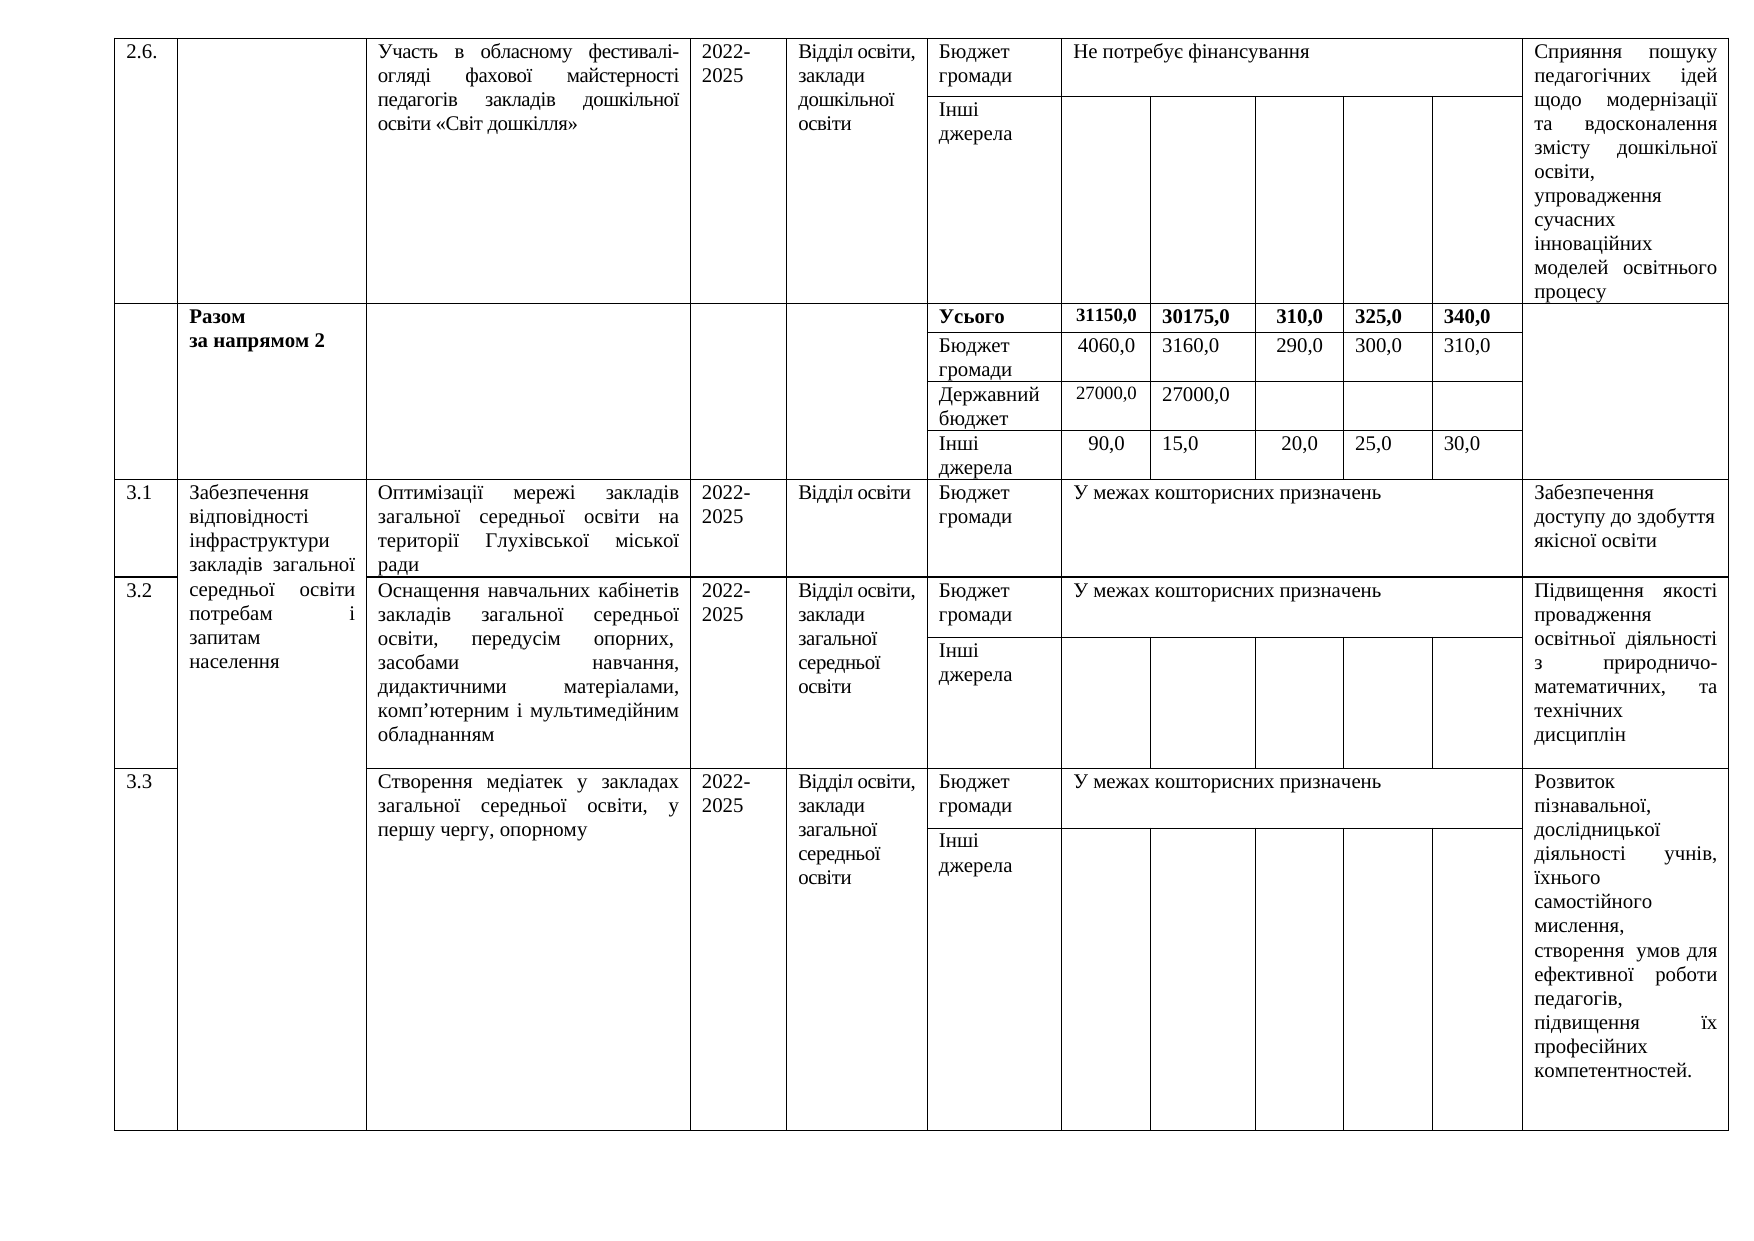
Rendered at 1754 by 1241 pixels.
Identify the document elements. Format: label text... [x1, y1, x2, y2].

table_cell У межах кошторисних призначень [1062, 769, 1522, 827]
table_cell [1344, 97, 1432, 303]
table_cell Бюджет громади [928, 333, 1061, 381]
table_cell 2022-2025 [691, 578, 786, 768]
table_cell [1433, 382, 1522, 430]
table_cell Усього [928, 304, 1061, 332]
table_cell 25,0 [1344, 431, 1432, 479]
table_cell Забезпечення доступу до здобуття якісної освіти [1523, 480, 1728, 576]
table_cell 3.1 [115, 480, 177, 576]
table_cell Підвищення якості провадження освітньої діяльності з природничо-математичних, та технічних дисциплін [1523, 578, 1728, 768]
table_cell Забезпечення відповідності інфраструктури закладів загальної середньої освіти потребам і запитам населення [178, 480, 366, 1130]
table_cell 3.2 [115, 578, 177, 768]
table_cell Створення медіатек у закладах загальної середньої освіти, у першу чергу, опорному [367, 769, 690, 1130]
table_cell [787, 769, 927, 1130]
table_cell Сприяння пошуку педагогічних ідей щодо модернізації та вдосконалення змісту дошкільної освіти, упровадження сучасних інноваційних моделей освітнього процесу [1523, 39, 1728, 303]
table_cell [1256, 97, 1343, 303]
table_cell [1433, 829, 1522, 1130]
table_cell 30,0 [1433, 431, 1522, 479]
table_cell 31150,0 [1062, 304, 1150, 332]
table_cell [367, 304, 690, 479]
table_cell 290,0 [1256, 333, 1343, 381]
table_cell 15,0 [1151, 431, 1255, 479]
table_cell Разом за напрямом 2 [178, 304, 366, 479]
table_cell [787, 304, 927, 479]
table_cell Бюджет громади [928, 39, 1061, 96]
table_cell 3.3 [115, 769, 177, 1130]
table_cell 3160,0 [1151, 333, 1255, 381]
table_cell 27000,0 [1151, 382, 1255, 430]
table_cell [115, 304, 177, 479]
table_cell 2022-2025 [691, 769, 786, 1130]
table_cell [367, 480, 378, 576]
table_cell 2022-2025 [691, 39, 786, 303]
table_cell [178, 39, 366, 303]
table_cell [1256, 829, 1343, 1130]
table_cell Участь в обласному фестивалі-огляді фахової майстерності педагогів закладів дошкільної освіти «Світ дошкілля» [367, 39, 690, 303]
table_cell [1062, 829, 1150, 1130]
table_cell [1344, 829, 1432, 1130]
table_cell 30175,0 [1151, 304, 1255, 332]
table_cell 325,0 [1344, 304, 1432, 332]
table_cell Інші джерела [928, 638, 1061, 768]
table_cell Розвиток пізнавальної, дослідницької діяльності учнів, їхнього самостійного мислення, створення умов для ефективної роботи педагогів, підвищення їх професійних компетентностей. [1523, 769, 1728, 1130]
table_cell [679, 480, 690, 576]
table_cell [691, 304, 786, 479]
table_cell [1523, 304, 1728, 479]
table_cell Інші джерела [928, 829, 1061, 1130]
table_cell 2.6. [115, 39, 177, 303]
table_cell Бюджет громади [928, 769, 1061, 827]
table_cell [1151, 638, 1255, 768]
table_cell Бюджет громади [928, 578, 1061, 637]
table_cell 90,0 [1062, 431, 1150, 479]
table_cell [787, 39, 927, 303]
table_cell Інші джерела [928, 431, 1061, 479]
table_cell 2022-2025 [691, 480, 786, 576]
table_cell 20,0 [1256, 431, 1343, 479]
table_cell 310,0 [1433, 333, 1522, 381]
table_cell 27000,0 [1062, 382, 1150, 430]
table_cell [1433, 97, 1522, 303]
table_cell Не потребує фінансування [1062, 39, 1522, 96]
table_cell 310,0 [1256, 304, 1343, 332]
table_cell [1062, 97, 1150, 303]
table_cell [1433, 638, 1522, 768]
table_cell 340,0 [1433, 304, 1522, 332]
table_cell Оснащення навчальних кабінетів закладів загальної середньої освіти, передусім опорних, засобами навчання, дидактичними матеріалами, комп’ютерним і мультимедійним обладнанням [367, 578, 690, 768]
table_cell Відділ освіти [787, 480, 927, 576]
table_cell [1151, 829, 1255, 1130]
table_cell Інші джерела [928, 97, 1061, 303]
table_cell Відділ освіти, заклади загальної середньої освіти [787, 578, 927, 768]
table_cell Державний бюджет [928, 382, 1061, 430]
table_cell У межах кошторисних призначень [1062, 480, 1522, 576]
table_cell Бюджет громади [928, 480, 1061, 576]
table_cell [1256, 382, 1343, 430]
table_cell 300,0 [1344, 333, 1432, 381]
table_cell У межах кошторисних призначень [1062, 578, 1522, 637]
table_cell [1151, 97, 1255, 303]
table_cell 4060,0 [1062, 333, 1150, 381]
table_cell [1256, 638, 1343, 768]
table_cell [1344, 638, 1432, 768]
table_cell [1344, 382, 1432, 430]
table_cell [1062, 638, 1150, 768]
